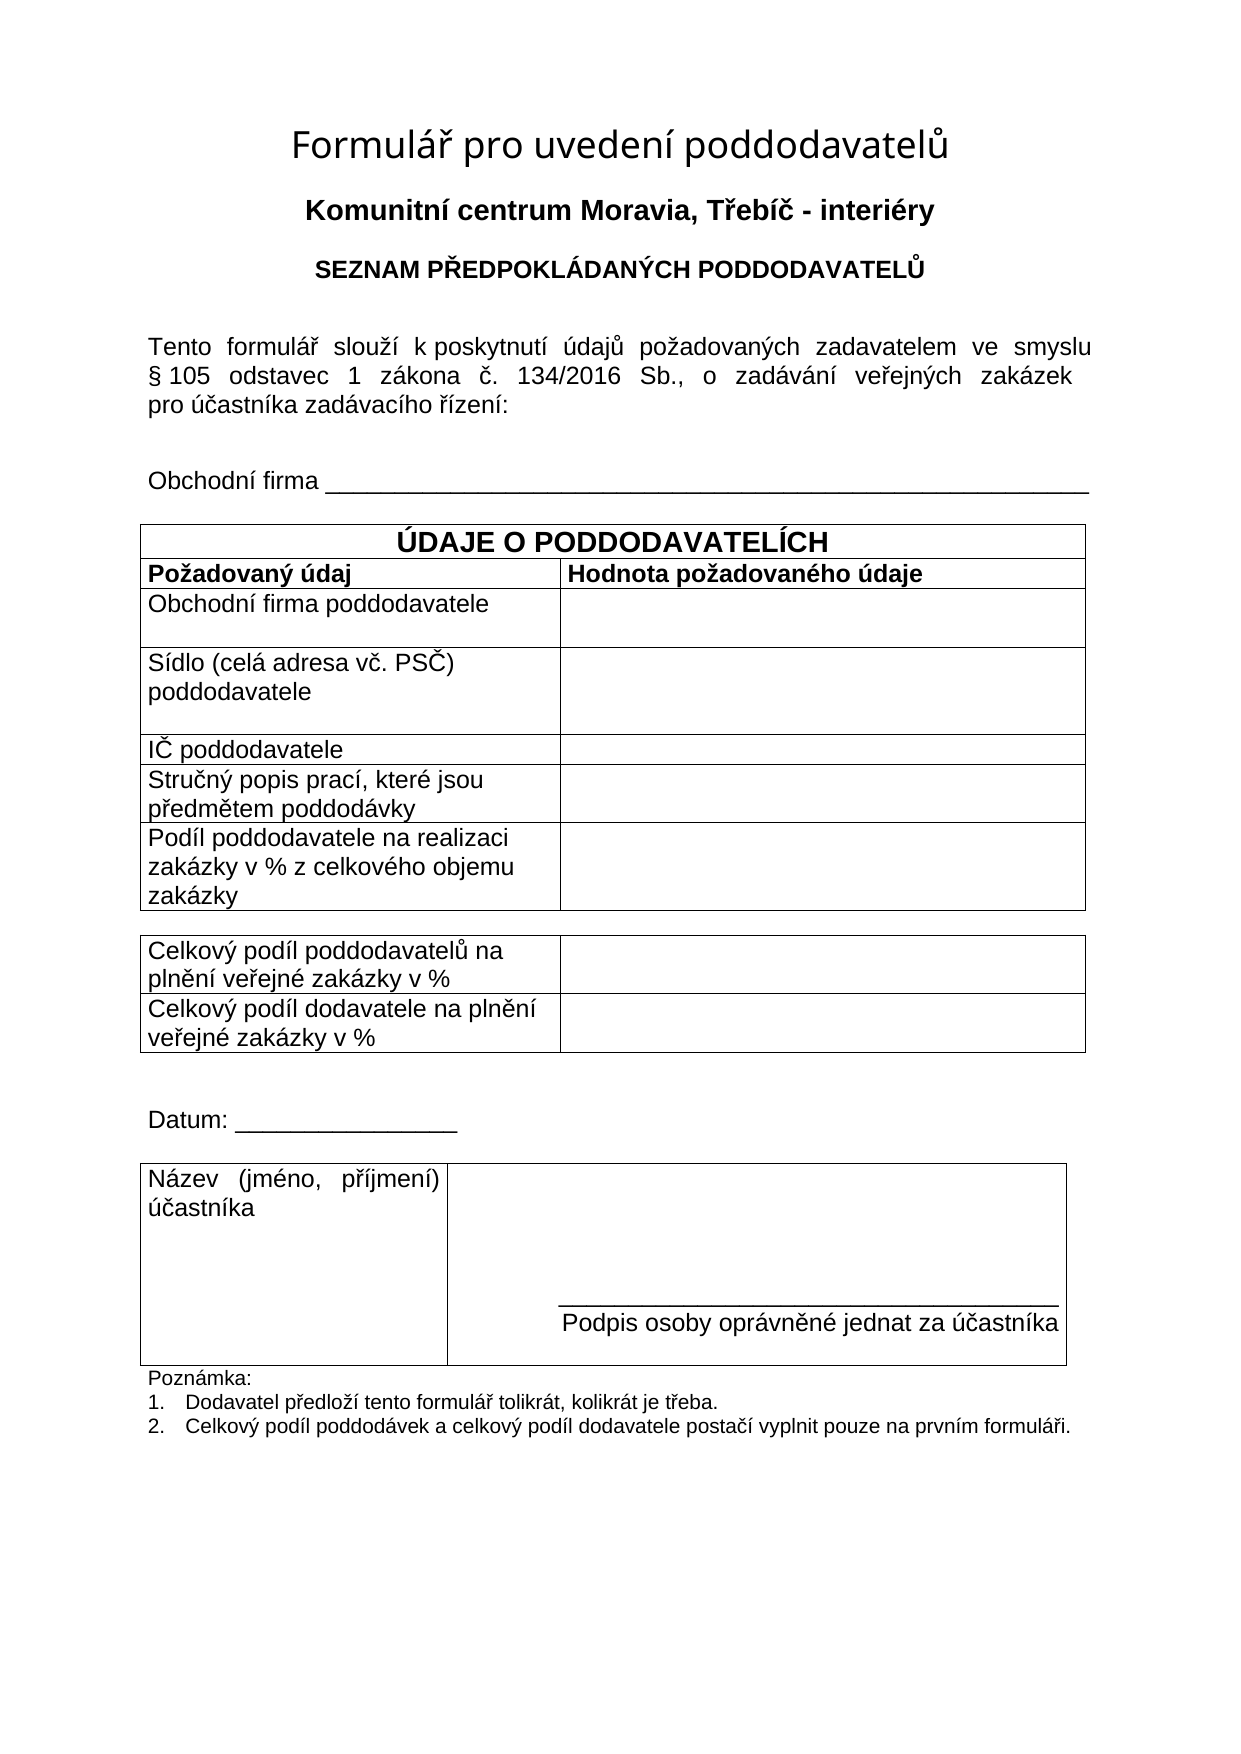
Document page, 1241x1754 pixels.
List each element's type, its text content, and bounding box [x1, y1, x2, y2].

table_cell Stručný popis prací, které jsou předmětem poddodávky [141, 765, 560, 822]
table_cell [561, 735, 1085, 764]
table_cell [561, 765, 1085, 822]
list Dodavatel předloží tento formulář tolikrát, kolikrát je třeba. [148, 1390, 1092, 1414]
table_header [561, 936, 1085, 993]
list Celkový podíl poddodávek a celkový podíl dodavatele postačí vyplnit pouze na prvním formuláři. [148, 1414, 1092, 1438]
table_header Název (jméno, příjmení) účastníka [141, 1164, 447, 1365]
table_cell [561, 994, 1085, 1052]
text Komunitní centrum Moravia, Třebíč - interiéry [148, 193, 1092, 227]
table_cell IČ poddodavatele [141, 735, 560, 764]
table_cell Obchodní firma poddodavatele [141, 589, 560, 647]
table_header Údaje o PODdodavatelích [141, 525, 1085, 558]
table_cell Celkový podíl dodavatele na plnění veřejné zakázky v % [141, 994, 560, 1052]
table_cell [561, 648, 1085, 734]
table_cell Požadovaný údaj [141, 559, 560, 588]
text Obchodní firma _______________________________________________________ [148, 466, 1092, 495]
text Formulář pro uvedení poddodavatelů [148, 118, 1092, 169]
text Datum: ________________ [148, 1105, 1092, 1134]
table_cell Podíl poddodavatele na realizaci zakázky v % z celkového objemu zakázky [141, 823, 560, 909]
table_cell Sídlo (celá adresa vč. PSČ) poddodavatele [141, 648, 560, 734]
table_header Celkový podíl poddodavatelů na plnění veřejné zakázky v % [141, 936, 560, 993]
text Tento formulář slouží k poskytnutí údajů požadovaných zadavatelem ve smyslu § 105 odstavec 1 zákona č. 134/2016 Sb., o zadávání veřejných zakázek pro účastníka zadávacího řízení: [148, 332, 1092, 418]
table_cell [561, 823, 1085, 909]
text Poznámka: [148, 1366, 1092, 1390]
table_header ____________________________________ Podpis osoby oprávněné jednat za účastníka [448, 1164, 1066, 1365]
table_cell [561, 589, 1085, 647]
table_cell Hodnota požadovaného údaje [561, 559, 1085, 588]
text seznam předpokládaných PODdodavatelů [148, 255, 1092, 284]
